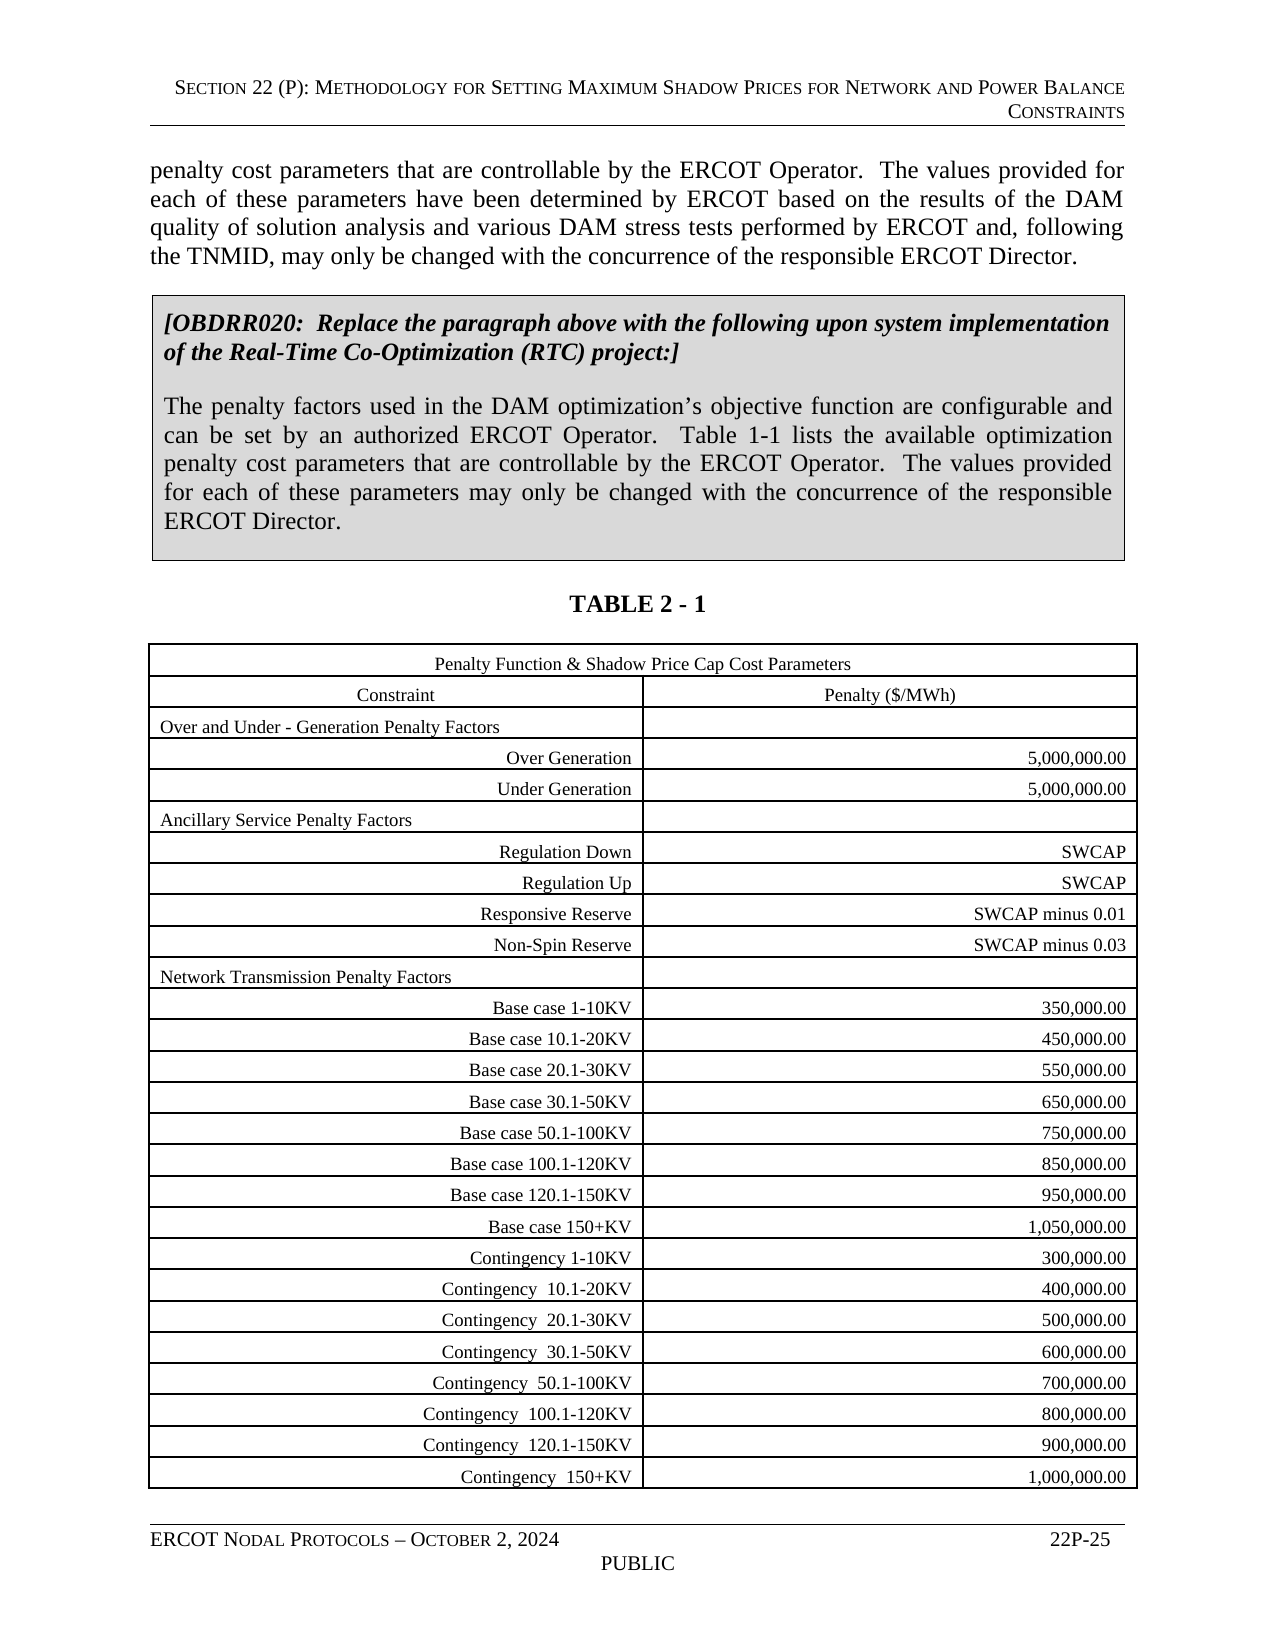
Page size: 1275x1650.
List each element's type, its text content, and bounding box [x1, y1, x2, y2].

table_cell 900,000.00 [644, 1427, 1136, 1456]
table_cell 600,000.00 [644, 1333, 1136, 1362]
table_cell Contingency 120.1-150KV [150, 1427, 642, 1456]
table_cell Regulation Up [150, 864, 642, 893]
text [150, 155, 1125, 270]
table_cell 350,000.00 [644, 989, 1136, 1018]
table_cell Non-Spin Reserve [150, 927, 642, 956]
table_cell Network Transmission Penalty Factors [150, 958, 642, 987]
table_cell 550,000.00 [644, 1052, 1136, 1081]
table_cell Regulation Down [150, 833, 642, 862]
table_cell Contingency 30.1-50KV [150, 1333, 642, 1362]
table_cell Base case 50.1-100KV [150, 1114, 642, 1143]
table_cell 5,000,000.00 [644, 770, 1136, 799]
table_cell Responsive Reserve [150, 895, 642, 924]
table_cell Base case 20.1-30KV [150, 1052, 642, 1081]
table_cell 700,000.00 [644, 1364, 1136, 1393]
table_cell Constraint [150, 677, 642, 706]
table_cell Contingency 20.1-30KV [150, 1302, 642, 1331]
table_cell 300,000.00 [644, 1239, 1136, 1268]
table_cell [644, 958, 1136, 987]
table_cell Base case 150+KV [150, 1208, 642, 1237]
table_cell [644, 708, 1136, 737]
text TABLE 2 - 1 [150, 589, 1125, 618]
table_header [OBDRR020: Replace the paragraph above with the following upon system implementation of the Real-Time Co-Optimization (RTC) project:] The penalty factors used in the DAM optimization’s objective function are configurable and can be set by an authorized ERCOT Operator. Table 1-1 lists the available optimization penalty cost parameters that are controllable by the ERCOT Operator. The values provided for each of these parameters may only be changed with the concurrence of the responsible ERCOT Director. [153, 296, 1124, 560]
table_cell 450,000.00 [644, 1020, 1136, 1049]
table_cell 950,000.00 [644, 1177, 1136, 1206]
table_cell SWCAP [644, 864, 1136, 893]
table_cell Penalty ($/MWh) [644, 677, 1136, 706]
table_cell Base case 100.1-120KV [150, 1145, 642, 1174]
table_cell Under Generation [150, 770, 642, 799]
table_cell Over Generation [150, 739, 642, 768]
table_cell 500,000.00 [644, 1302, 1136, 1331]
table_cell Base case 120.1-150KV [150, 1177, 642, 1206]
table_header Penalty Function & Shadow Price Cap Cost Parameters [150, 645, 1136, 674]
table_cell SWCAP minus 0.01 [644, 895, 1136, 924]
table_cell 850,000.00 [644, 1145, 1136, 1174]
table_cell 750,000.00 [644, 1114, 1136, 1143]
table_cell 650,000.00 [644, 1083, 1136, 1112]
table_cell 400,000.00 [644, 1270, 1136, 1299]
table_cell 5,000,000.00 [644, 739, 1136, 768]
table_cell Contingency 1-10KV [150, 1239, 642, 1268]
table_cell 1,000,000.00 [644, 1458, 1136, 1487]
table_cell Base case 1-10KV [150, 989, 642, 1018]
table_cell Contingency 150+KV [150, 1458, 642, 1487]
table_cell Contingency 50.1-100KV [150, 1364, 642, 1393]
table_cell Ancillary Service Penalty Factors [150, 802, 642, 831]
table_cell Over and Under - Generation Penalty Factors [150, 708, 642, 737]
table_cell Base case 10.1-20KV [150, 1020, 642, 1049]
table_cell 1,050,000.00 [644, 1208, 1136, 1237]
table_cell [644, 802, 1136, 831]
table_cell 800,000.00 [644, 1395, 1136, 1424]
table_cell SWCAP minus 0.03 [644, 927, 1136, 956]
table_cell SWCAP [644, 833, 1136, 862]
table_cell Base case 30.1-50KV [150, 1083, 642, 1112]
table_cell Contingency 100.1-120KV [150, 1395, 642, 1424]
table_cell Contingency 10.1-20KV [150, 1270, 642, 1299]
